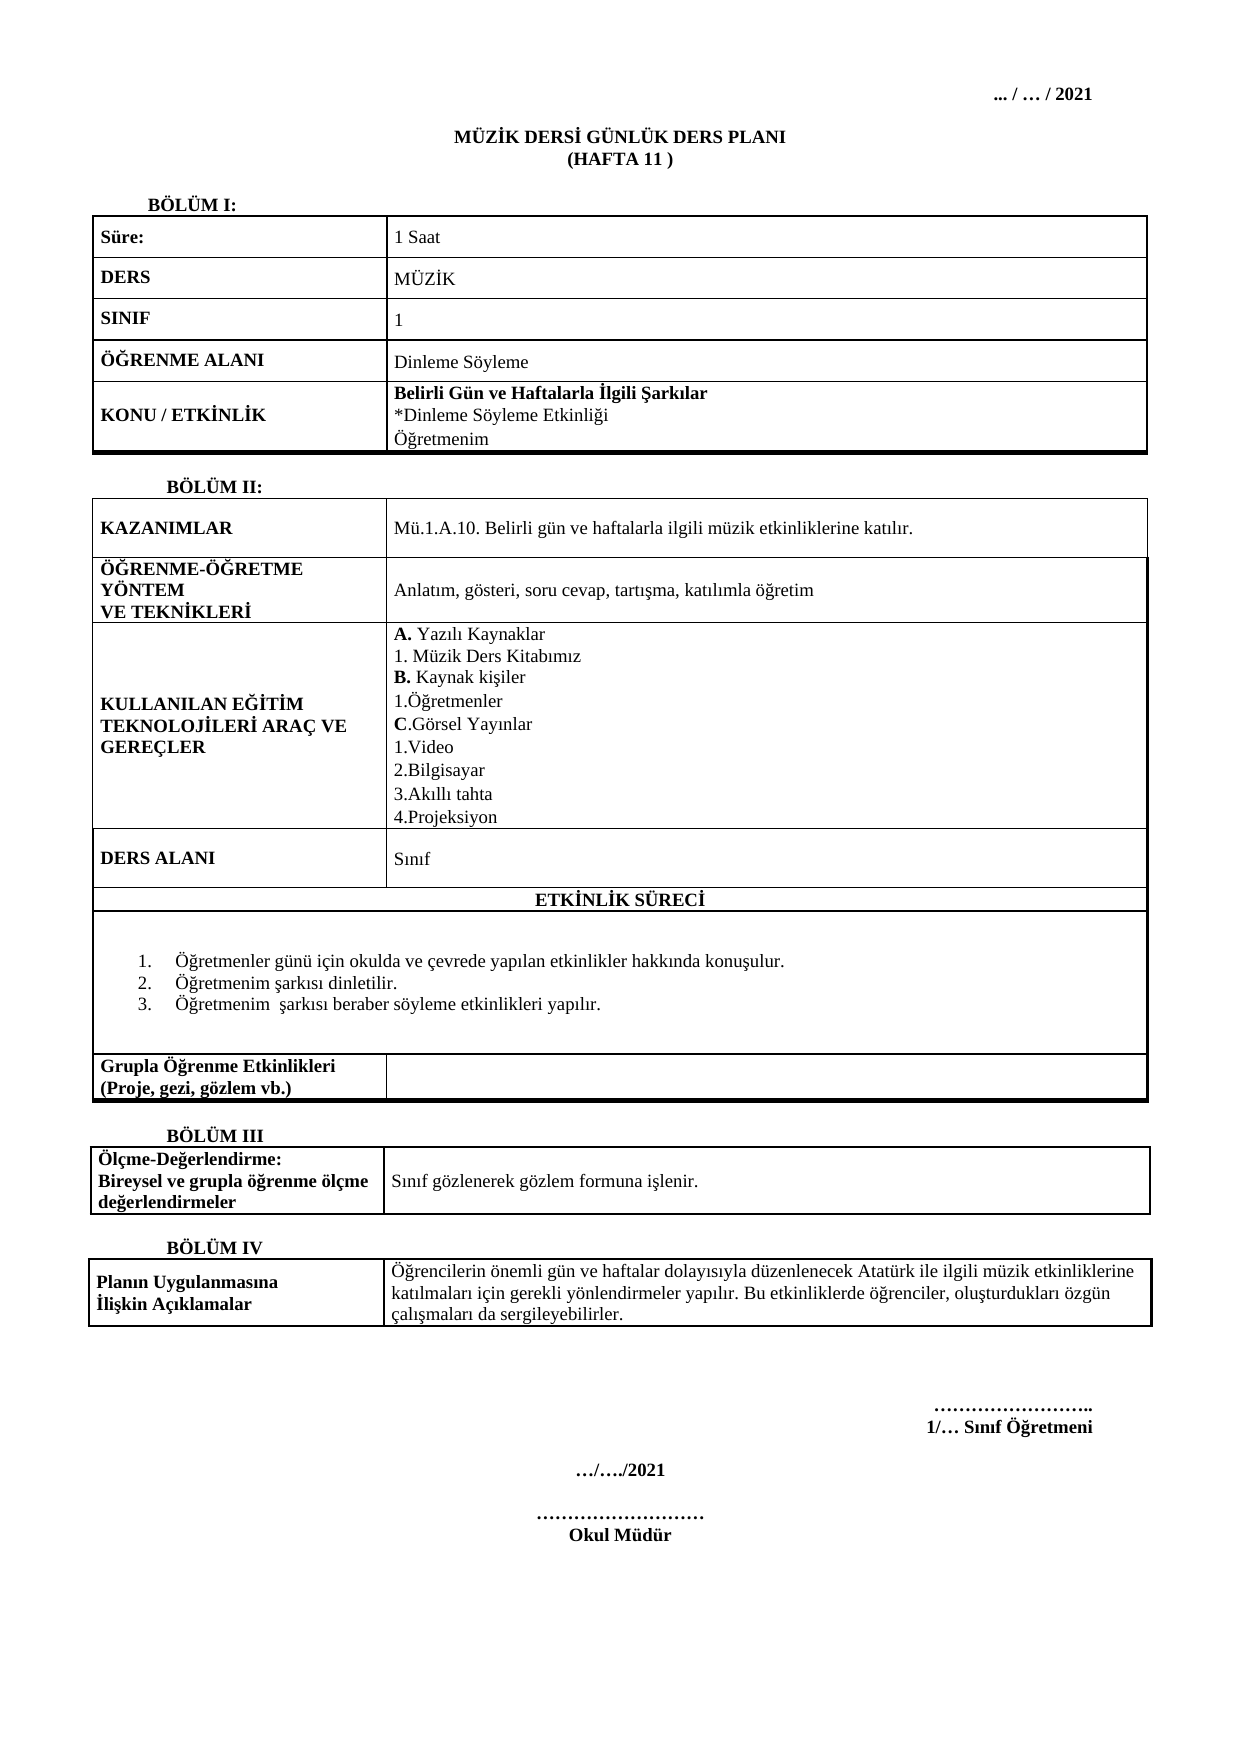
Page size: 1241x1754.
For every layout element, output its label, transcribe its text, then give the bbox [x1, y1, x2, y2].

text BÖLÜM I: [148, 193, 1093, 215]
table_cell DERS ALANI [94, 829, 386, 887]
subtitle BÖLÜM III [148, 1124, 1093, 1146]
text ... / … / 2021 [148, 83, 1093, 105]
table_cell MÜZİK [388, 258, 1146, 298]
table_header Ölçme-Değerlendirme: Bireysel ve grupla öğrenme ölçme değerlendirmeler [92, 1148, 383, 1213]
table_cell Anlatım, gösteri, soru cevap, tartışma, katılımla öğretim [387, 558, 1146, 622]
table_cell SINIF [94, 299, 386, 339]
subtitle BÖLÜM IV [148, 1237, 1093, 1258]
table_cell ÖĞRENME ALANI [94, 341, 386, 381]
table_header 1 Saat [388, 217, 1146, 256]
table_cell KULLANILAN EĞİTİM TEKNOLOJİLERİ ARAÇ VE GEREÇLER [93, 623, 386, 827]
table_cell Dinleme Söyleme [388, 341, 1146, 381]
table_header Mü.1.A.10. Belirli gün ve haftalarla ilgili müzik etkinliklerine katılır. [387, 499, 1147, 557]
table_cell ETKİNLİK SÜRECİ [94, 888, 1146, 910]
text Okul Müdür [148, 1523, 1093, 1545]
table_cell [387, 1055, 1146, 1098]
text …/…./2021 [148, 1459, 1093, 1480]
text ……………………… [148, 1502, 1093, 1523]
table_cell ÖĞRENME-ÖĞRETME YÖNTEM VE TEKNİKLERİ [93, 558, 386, 622]
table_cell A. Yazılı Kaynaklar 1. Müzik Ders Kitabımız B. Kaynak kişiler 1.Öğretmenler C.Görsel Yayınlar 1.Video 2.Bilgisayar 3.Akıllı tahta 4.Projeksiyon [387, 623, 1146, 827]
table_header Sınıf gözlenerek gözlem formuna işlenir. [385, 1148, 1149, 1213]
text BÖLÜM II: [148, 476, 1093, 498]
table_cell KONU / ETKİNLİK [94, 382, 386, 450]
table_cell DERS [94, 258, 386, 298]
table_cell Belirli Gün ve Haftalarla İlgili Şarkılar *Dinleme Söyleme Etkinliği Öğretmenim [388, 382, 1146, 450]
text MÜZİK DERSİ GÜNLÜK DERS PLANI [148, 126, 1093, 148]
text (HAFTA 11 ) [148, 148, 1093, 169]
text 1/… Sınıf Öğretmeni [148, 1416, 1093, 1437]
table_cell Grupla Öğrenme Etkinlikleri (Proje, gezi, gözlem vb.) [94, 1055, 386, 1098]
table_header Öğrencilerin önemli gün ve haftalar dolayısıyla düzenlenecek Atatürk ile ilgili müzik etkinliklerine katılmaları için gerekli yönlendirmeler yapılır. Bu etkinliklerde öğrenciler, oluşturdukları özgün çalışmaları da sergileyebilirler. [385, 1260, 1150, 1325]
text …………………….. [148, 1394, 1093, 1416]
table_cell 1 [388, 299, 1146, 339]
table_header Planın Uygulanmasına İlişkin Açıklamalar [90, 1260, 383, 1325]
table_cell Öğretmenler günü için okulda ve çevrede yapılan etkinlikler hakkında konuşulur. Öğretmenim şarkısı dinletilir. Öğretmenim şarkısı beraber söyleme etkinlikleri yapılır. [94, 912, 1146, 1053]
table_cell Sınıf [387, 829, 1146, 887]
table_header Süre: [94, 217, 386, 256]
table_header KAZANIMLAR [93, 499, 386, 557]
